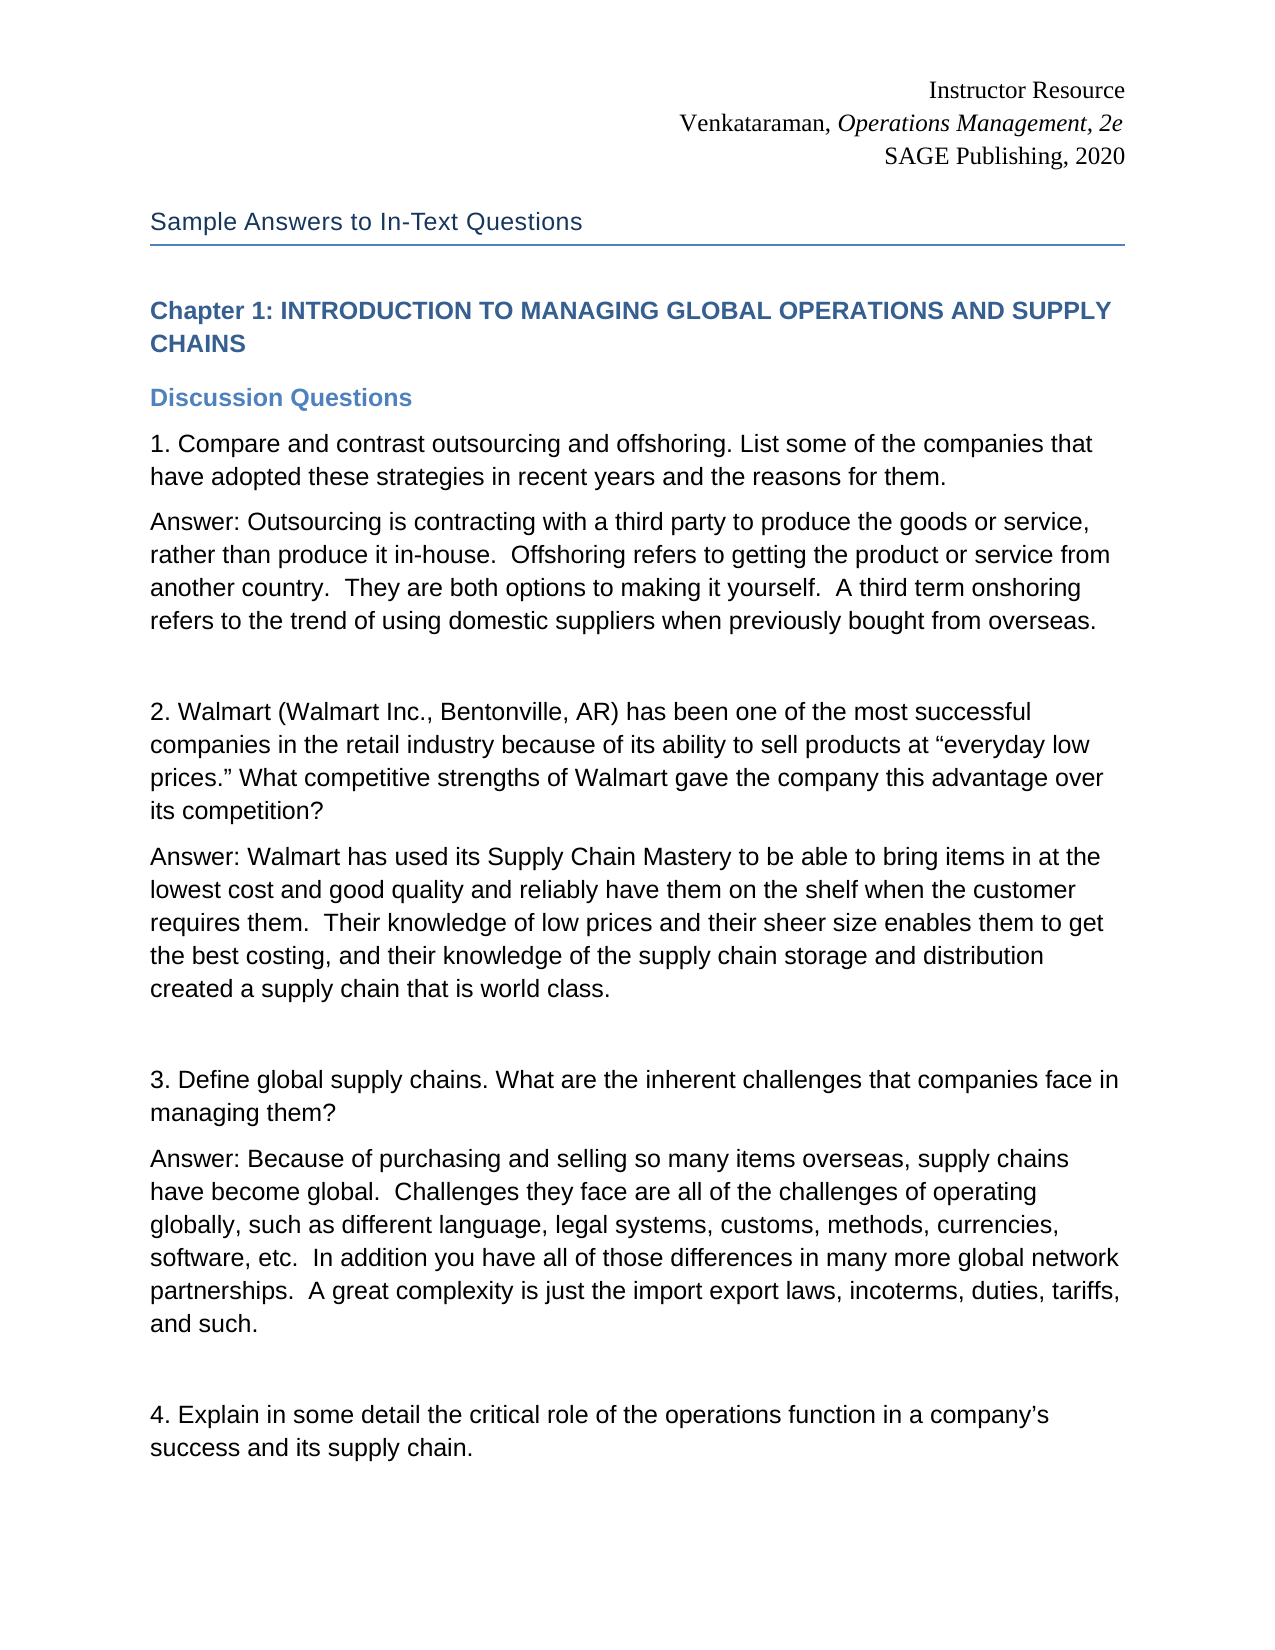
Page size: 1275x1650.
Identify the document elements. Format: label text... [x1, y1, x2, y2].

subtitle Chapter 1: INTRODUCTION TO MANAGING GLOBAL OPERATIONS AND SUPPLY CHAINS [150, 296, 1125, 358]
text 2. Walmart (Walmart Inc., Bentonville, AR) has been one of the most successful companies in the retail industry because of its ability to sell products at “everyday low prices.” What competitive strengths of Walmart gave the company this advantage over its competition? [150, 697, 1125, 825]
text Answer: Outsourcing is contracting with a third party to produce the goods or service, rather than produce it in-house. Offshoring refers to getting the product or service from another country. They are both options to making it yourself. A third term onshoring refers to the trend of using domestic suppliers when previously bought from overseas. [150, 507, 1125, 635]
text 3. Define global supply chains. What are the inherent challenges that companies face in managing them? [150, 1065, 1125, 1127]
text 1. Compare and contrast outsourcing and offshoring. List some of the companies that have adopted these strategies in recent years and the reasons for them. [150, 429, 1125, 490]
title Sample Answers to In-Text Questions [150, 207, 1125, 244]
text Answer: Walmart has used its Supply Chain Mastery to be able to bring items in at the lowest cost and good quality and reliably have them on the shelf when the customer requires them. Their knowledge of low prices and their sheer size enables them to get the best costing, and their knowledge of the supply chain storage and distribution created a supply chain that is world class. [150, 842, 1125, 1003]
text 4. Explain in some detail the critical role of the operations function in a company’s success and its supply chain. [150, 1400, 1125, 1461]
subtitle Discussion Questions [150, 383, 1125, 412]
text Answer: Because of purchasing and selling so many items overseas, supply chains have become global. Challenges they face are all of the challenges of operating globally, such as different language, legal systems, customs, methods, currencies, software, etc. In addition you have all of those differences in many more global network partnerships. A great complexity is just the import export laws, incoterms, duties, tariffs, and such. [150, 1143, 1125, 1337]
